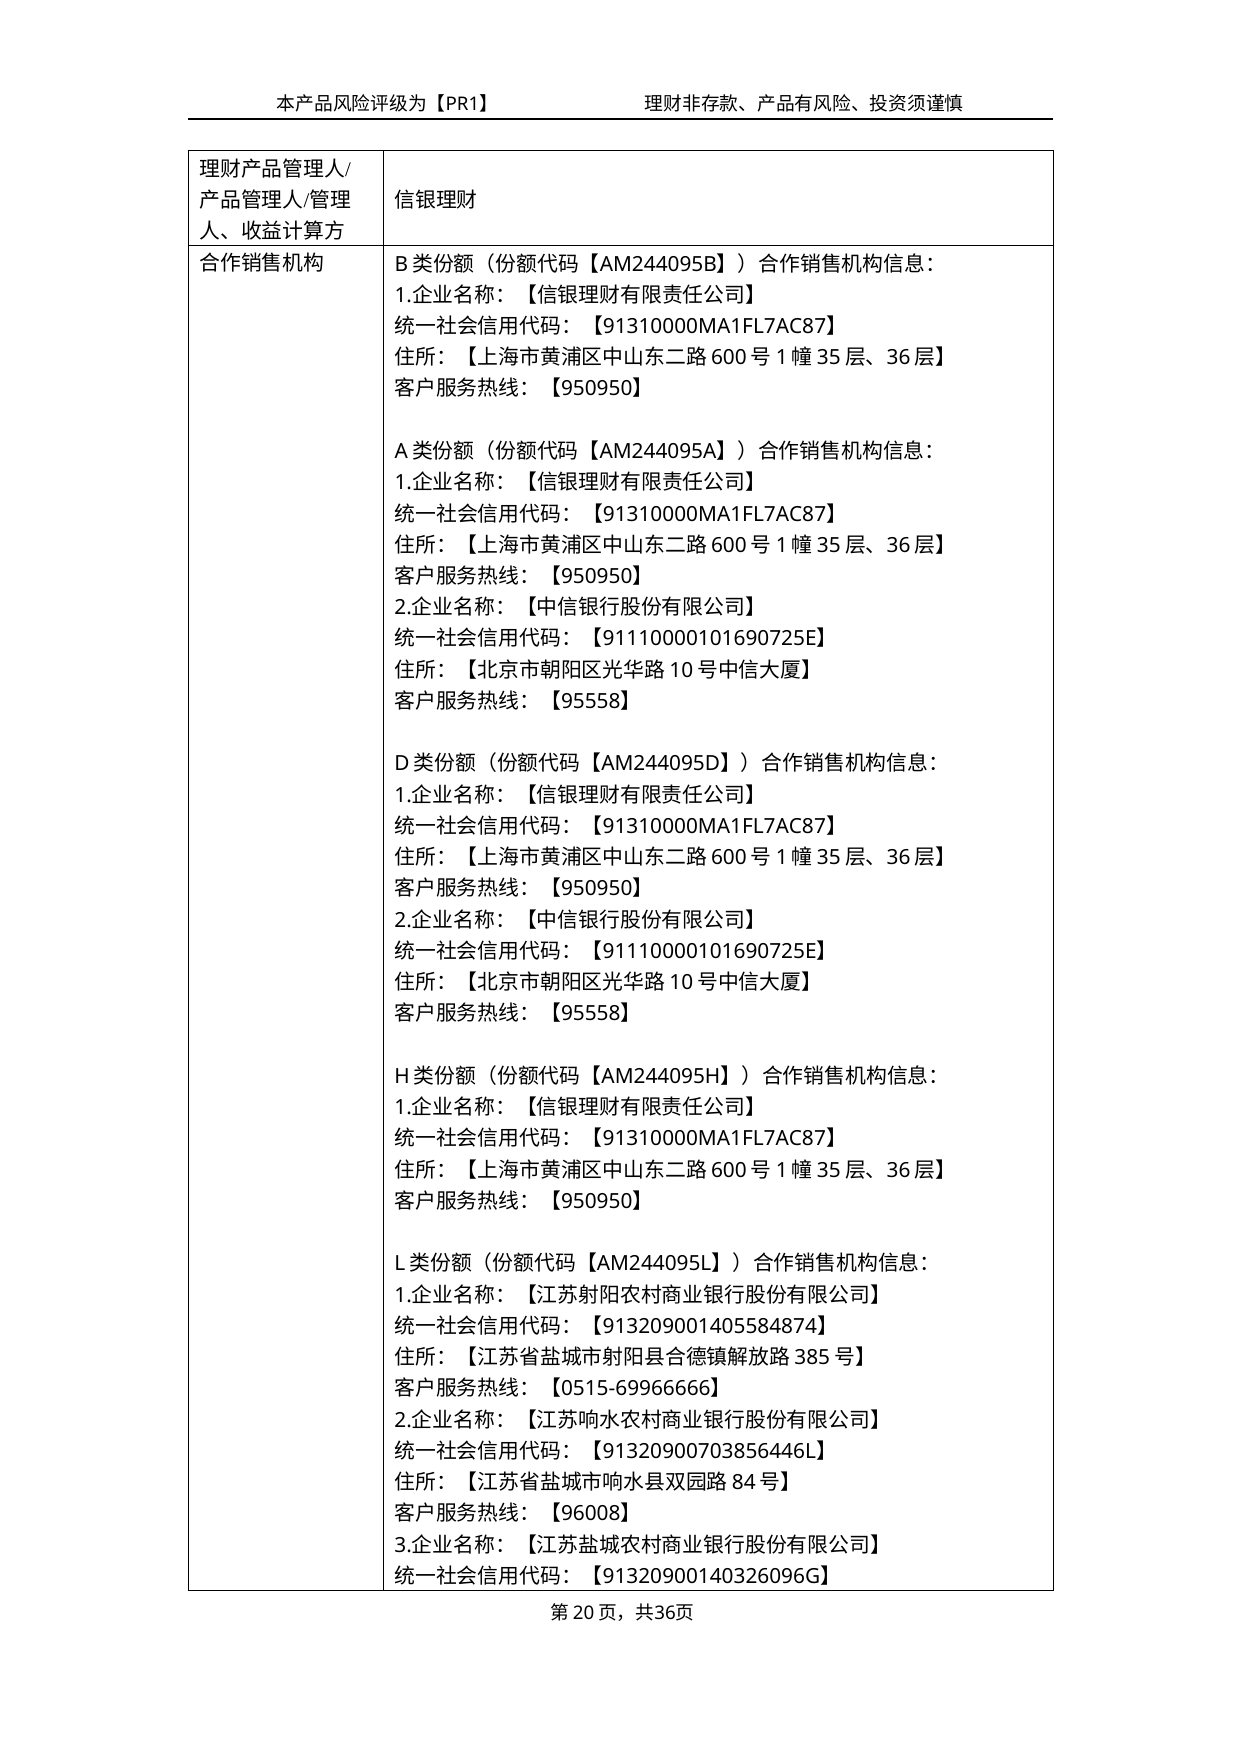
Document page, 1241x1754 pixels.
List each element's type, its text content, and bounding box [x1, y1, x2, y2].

table_cell 理财产品管理人/产品管理人/管理人、收益计算方 [189, 151, 383, 245]
table_cell 合作销售机构 [189, 246, 383, 1589]
table_cell 信银理财 [384, 151, 1053, 245]
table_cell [384, 246, 1053, 1589]
